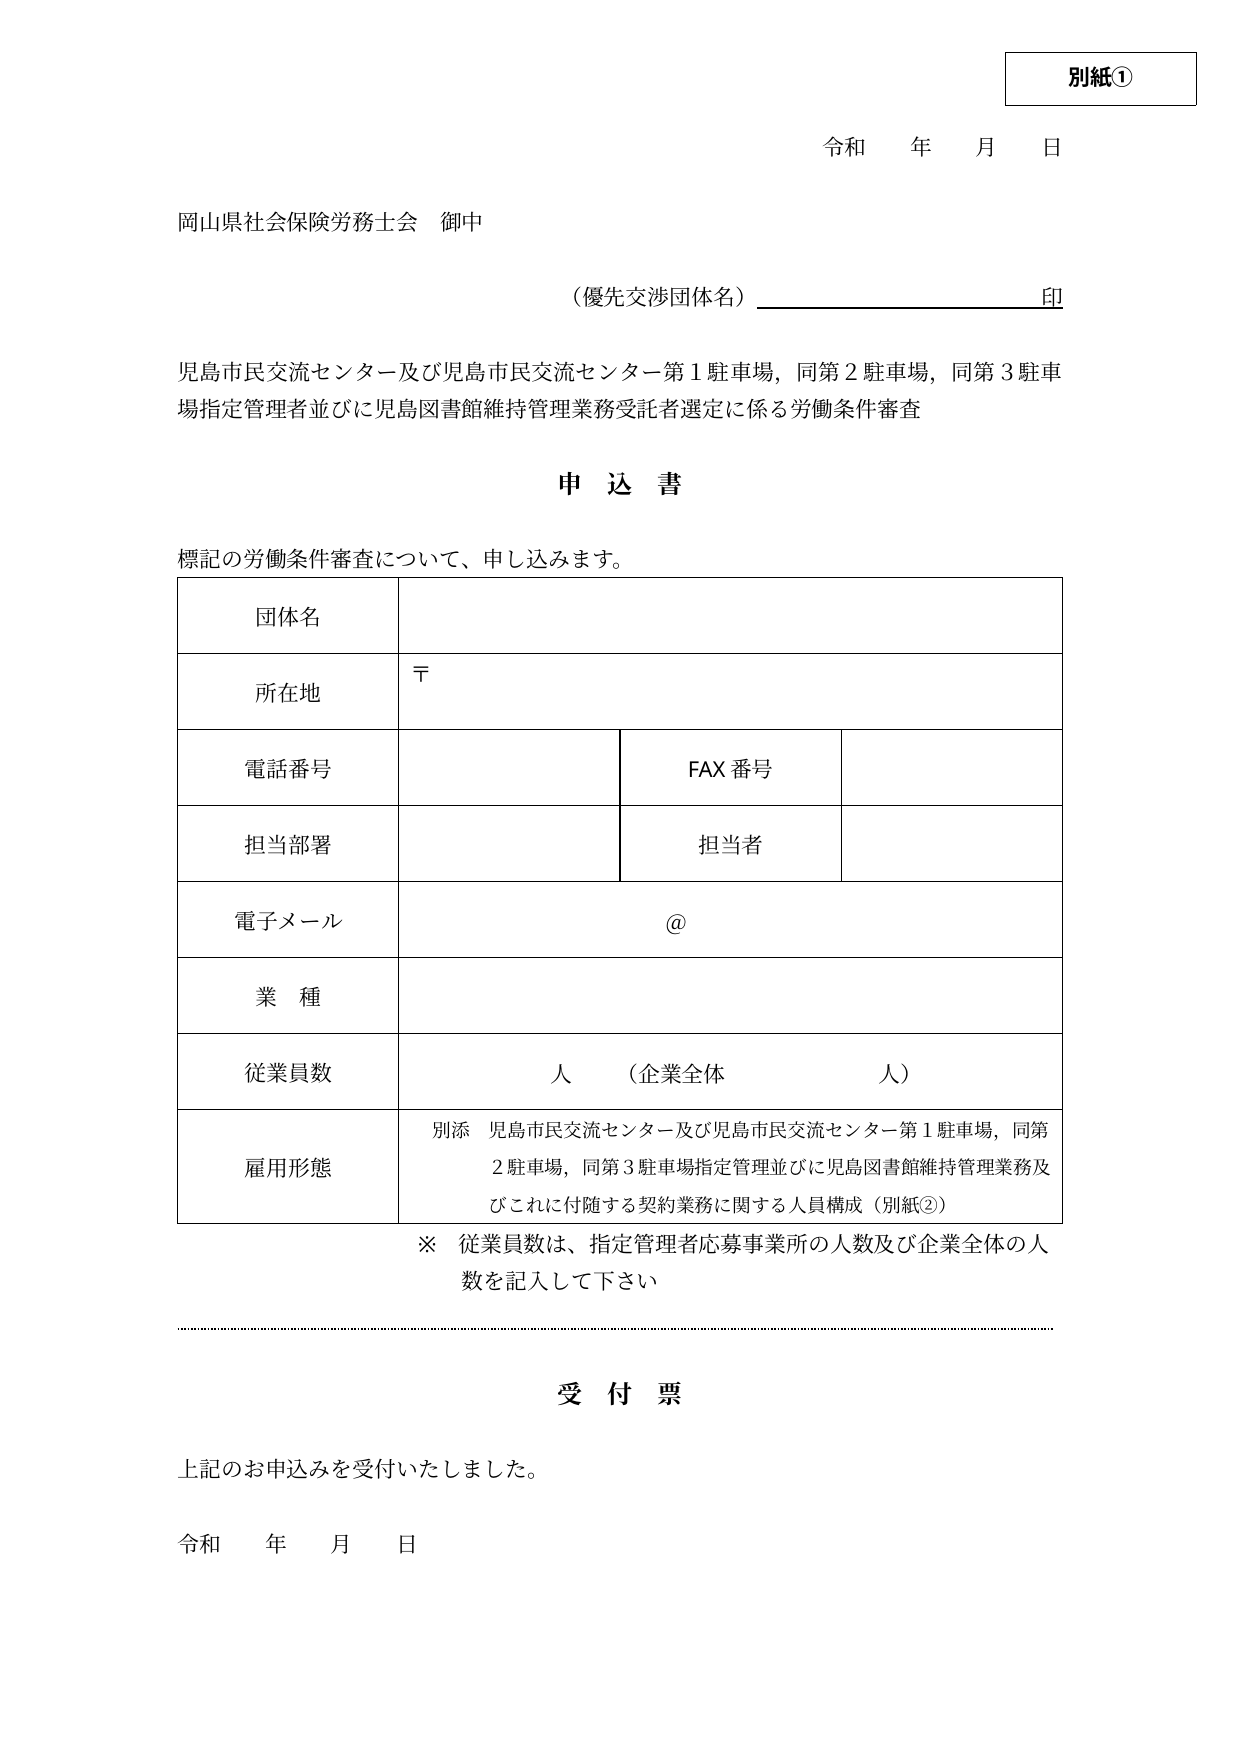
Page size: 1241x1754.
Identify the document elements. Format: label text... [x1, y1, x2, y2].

text 児島市民交流センター及び児島市民交流センター第１駐車場，同第２駐車場，同第３駐車場指定管理者並びに児島図書館維持管理業務受託者選定に係る労働条件審査 [177, 352, 1063, 427]
table_cell [399, 958, 1062, 1033]
table_cell 別添 児島市民交流センター及び児島市民交流センター第１駐車場，同第２駐車場，同第３駐車場指定管理並びに児島図書館維持管理業務及びこれに付随する契約業務に関する人員構成（別紙②） [399, 1110, 1062, 1223]
table_cell [842, 730, 1062, 805]
table_cell 〒 [399, 654, 1062, 729]
text 申 込 書 [177, 464, 1063, 502]
text ※ 従業員数は、指定管理者応募事業所の人数及び企業全体の人数を記入して下さい [418, 1224, 1063, 1299]
table_cell FAX番号 [621, 730, 841, 805]
text （優先交渉団体名） 印 [177, 277, 1063, 314]
text 上記のお申込みを受付いたしました。 [177, 1449, 1063, 1486]
table_cell 電子メール [178, 882, 398, 957]
table_cell 担当者 [621, 806, 841, 881]
text 標記の労働条件審査について、申し込みます。 [177, 539, 1063, 577]
table_cell [842, 806, 1062, 881]
table_header 団体名 [178, 578, 398, 653]
text 令和 年 月 日 [177, 1524, 1063, 1561]
table_header [399, 578, 1062, 653]
table_cell 所在地 [178, 654, 398, 729]
table_cell 業 種 [178, 958, 398, 1033]
table_cell [399, 730, 619, 805]
table_cell 雇用形態 [178, 1110, 398, 1223]
table_cell 電話番号 [178, 730, 398, 805]
text 岡山県社会保険労務士会 御中 [177, 202, 1063, 239]
table_cell [399, 806, 619, 881]
table_cell [399, 1034, 1062, 1109]
table_cell [399, 882, 1062, 957]
table_cell 従業員数 [178, 1034, 398, 1109]
text 受 付 票 [177, 1374, 1063, 1411]
table_cell 担当部署 [178, 806, 398, 881]
text 令和 年 月 日 [177, 127, 1063, 164]
